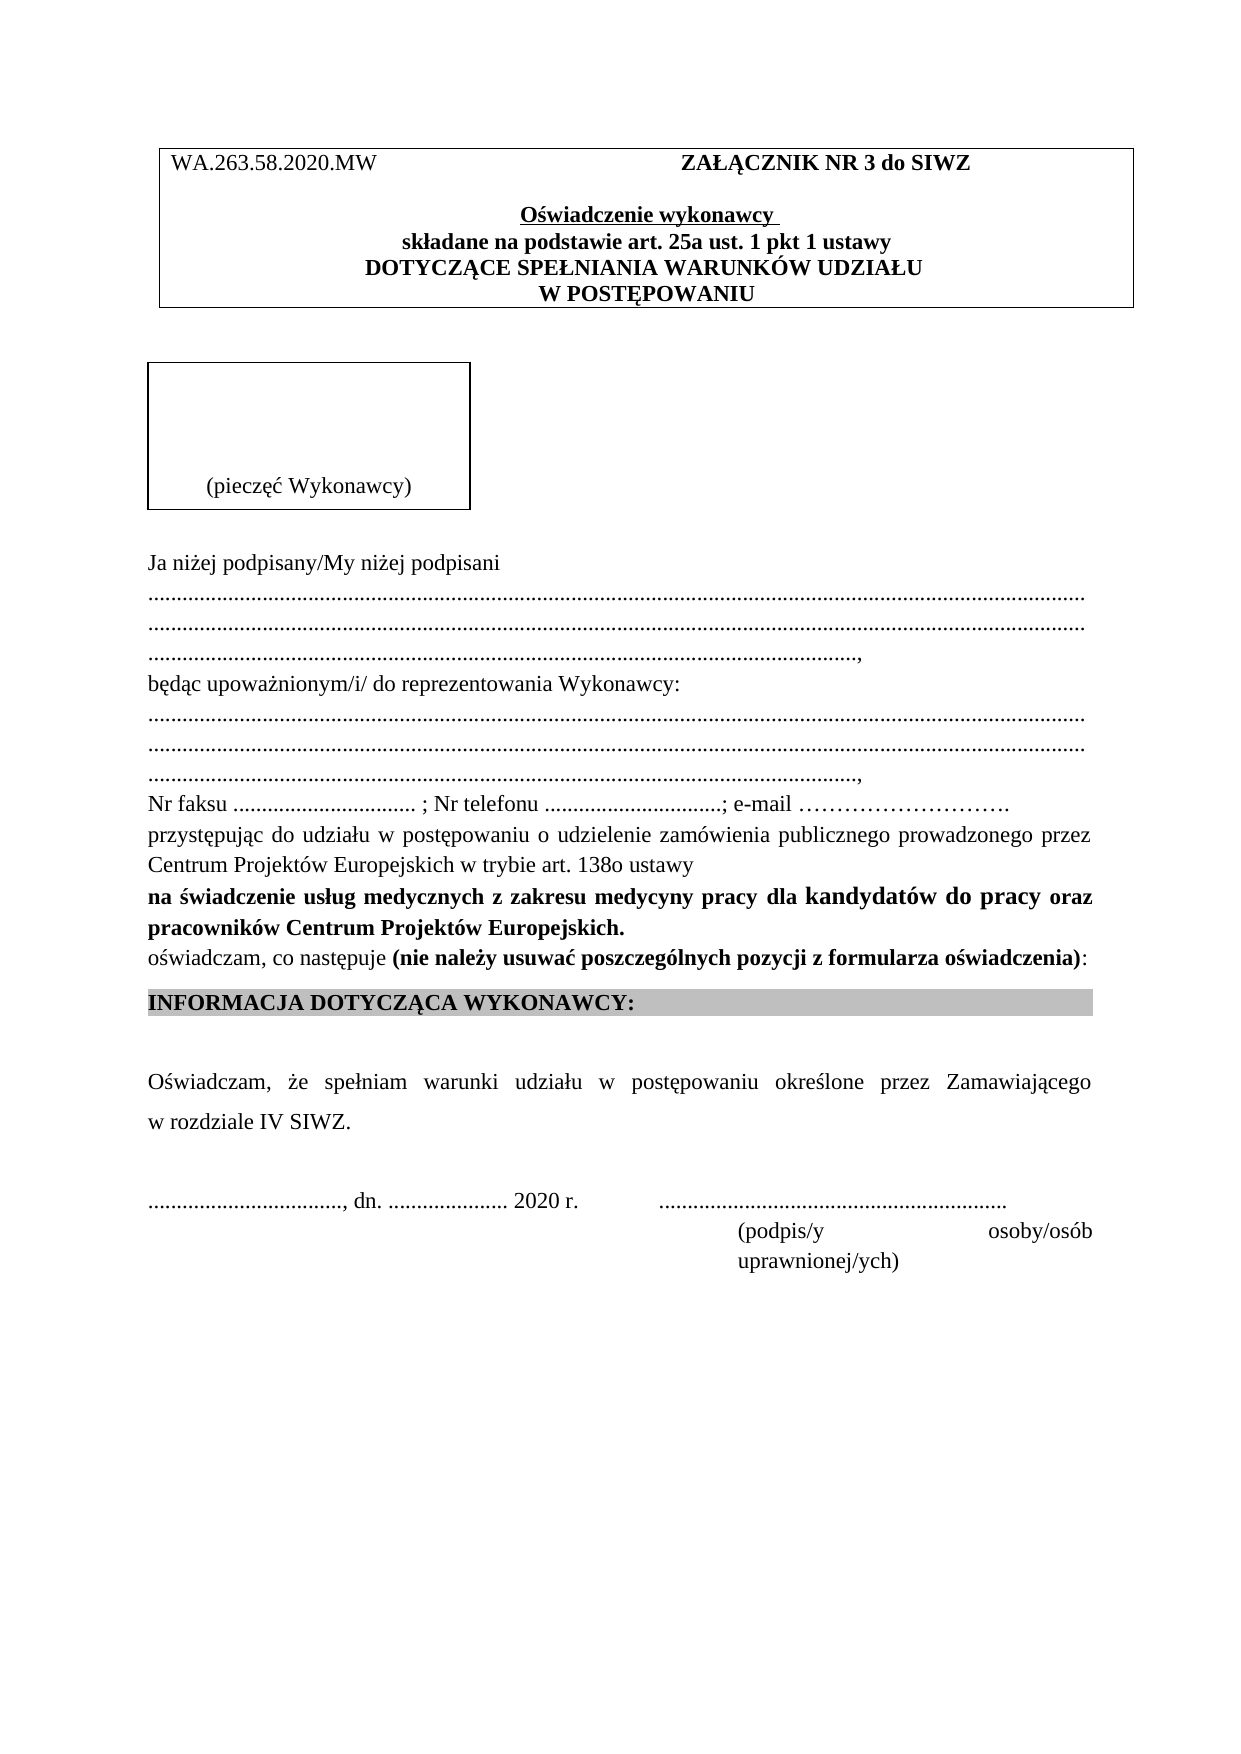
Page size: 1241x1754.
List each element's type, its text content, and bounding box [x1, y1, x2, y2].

text Oświadczam, że spełniam warunki udziału w postępowaniu określone przez Zamawiającego w rozdziale IV SIWZ. [148, 1068, 1093, 1134]
text ...................................................................................................................................................................................................................................................................................................................................................................................................................................................................., [148, 700, 1093, 787]
table_header WA.263.58.2020.MW ZAŁĄCZNIK NR 3 do SIWZ [160, 149, 1133, 201]
text oświadczam, co następuje (nie należy usuwać poszczególnych pozycji z formularza oświadczenia): [148, 944, 1093, 970]
table_cell Oświadczenie wykonawcy składane na podstawie art. 25a ust. 1 pkt 1 ustawy DOTYCZĄCE SPEŁNIANIA WARUNKÓW UDZIAŁU W POSTĘPOWANIU [160, 201, 1133, 307]
text (podpis/y osoby/osób uprawnionej/ych) [738, 1217, 1093, 1273]
text na świadczenie usług medycznych z zakresu medycyny pracy dla kandydatów do pracy oraz pracowników Centrum Projektów Europejskich. [148, 881, 1093, 940]
text .................................., dn. ..................... 2020 r. ............................................................. [148, 1187, 1093, 1213]
text Nr faksu ................................ ; Nr telefonu ...............................; e-mail ………………………. [148, 791, 1093, 817]
text Ja niżej podpisany/My niżej podpisani [148, 549, 1093, 575]
text INFORMACJA DOTYCZĄCA WYKONAWCY: [148, 989, 1093, 1016]
text będąc upoważnionym/i/ do reprezentowania Wykonawcy: [148, 670, 1093, 696]
text (pieczęć Wykonawcy) [149, 473, 469, 500]
text przystępując do udziału w postępowaniu o udzielenie zamówienia publicznego prowadzonego przez Centrum Projektów Europejskich w trybie art. 138o ustawy [148, 821, 1093, 877]
text ...................................................................................................................................................................................................................................................................................................................................................................................................................................................................., [148, 579, 1093, 666]
